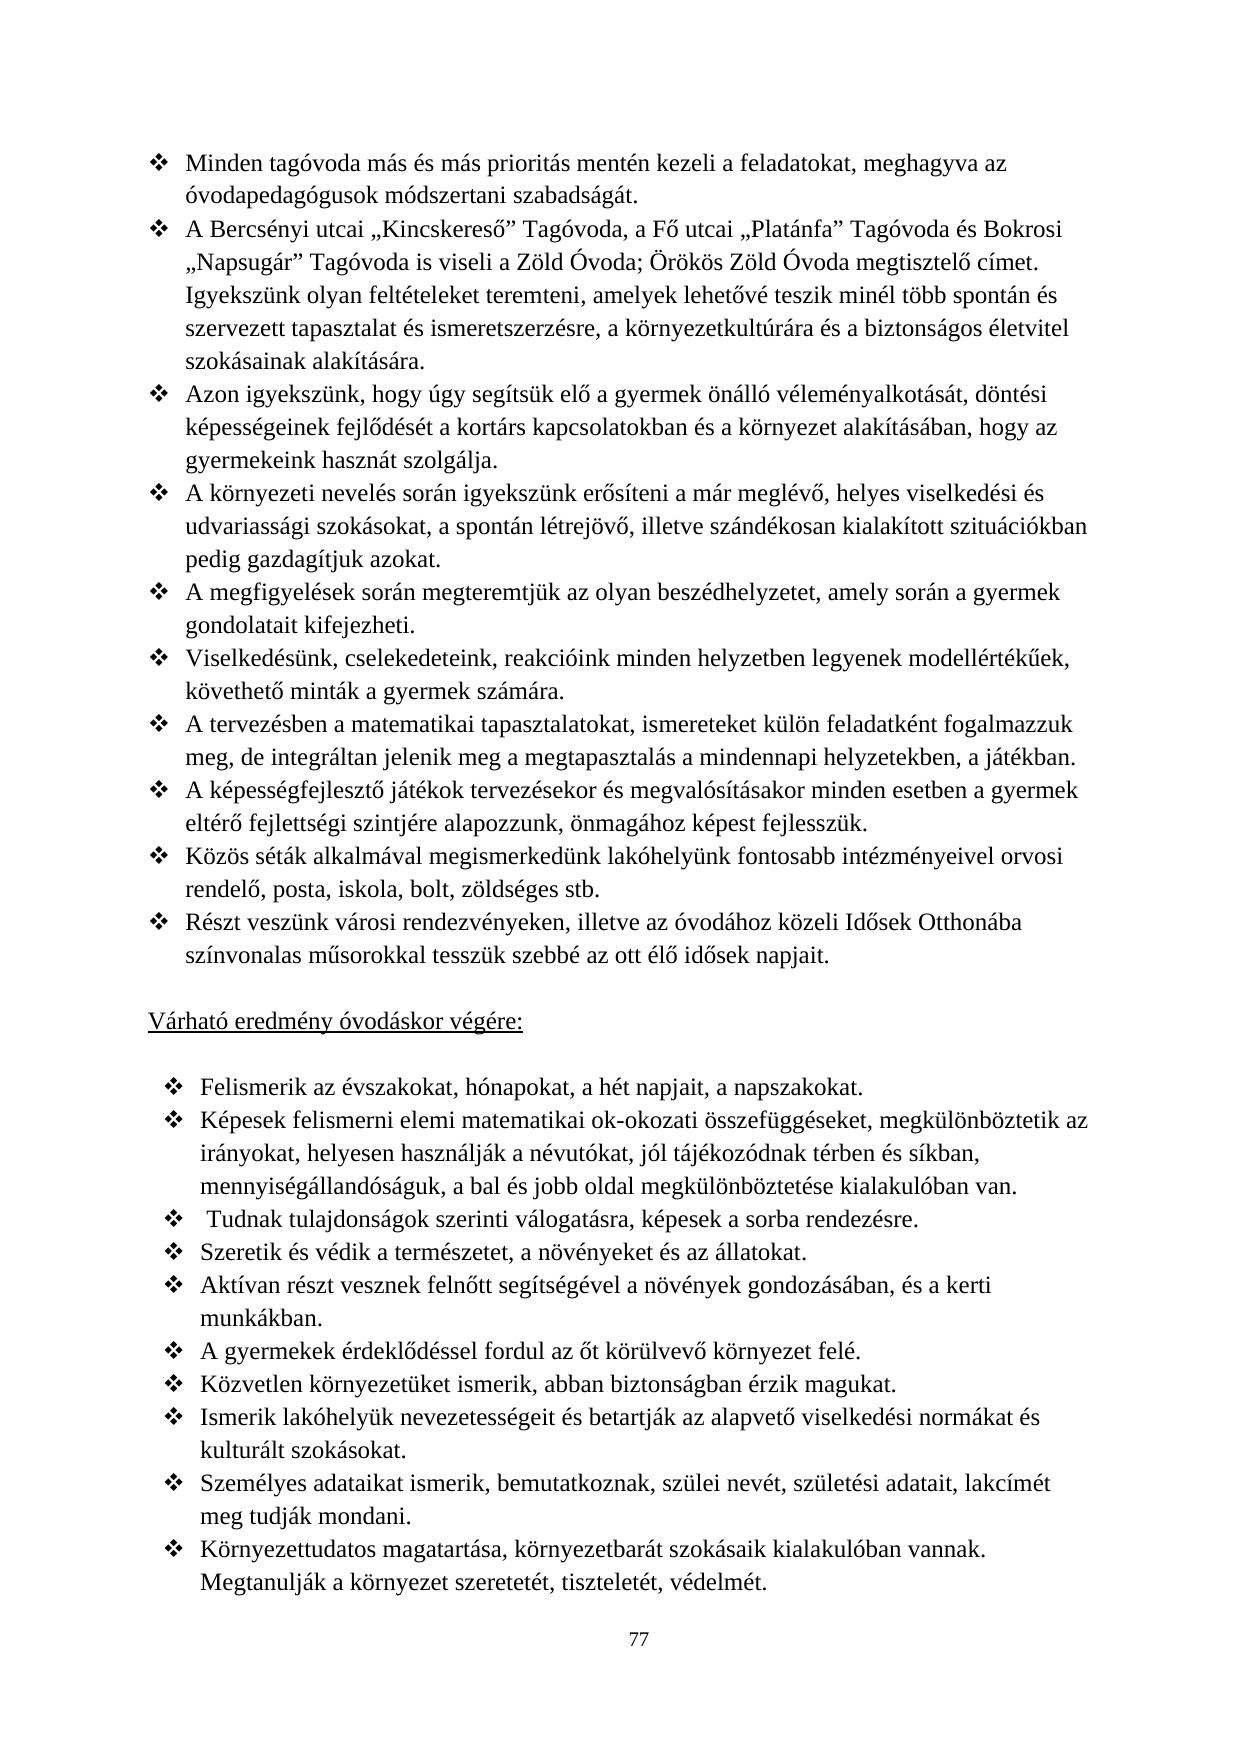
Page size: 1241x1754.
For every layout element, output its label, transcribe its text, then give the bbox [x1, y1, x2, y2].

list A megfigyelések során megteremtjük az olyan beszédhelyzetet, amely során a gyermek gondolatait kifejezheti. [148, 577, 1093, 639]
list A Bercsényi utcai „Kincskereső” Tagóvoda, a Fő utcai „Platánfa” Tagóvoda és Bokrosi „Napsugár” Tagóvoda is viseli a Zöld Óvoda; Örökös Zöld Óvoda megtisztelő címet. Igyekszünk olyan feltételeket teremteni, amelyek lehetővé teszik minél több spontán és szervezett tapasztalat és ismeretszerzésre, a környezetkultúrára és a biztonságos életvitel szokásainak alakítására. [148, 214, 1093, 374]
list Azon igyekszünk, hogy úgy segítsük elő a gyermek önálló véleményalkotását, döntési képességeinek fejlődését a kortárs kapcsolatokban és a környezet alakításában, hogy az gyermekeink hasznát szolgálja. [148, 379, 1093, 473]
list A gyermekek érdeklődéssel fordul az őt körülvevő környezet felé. [162, 1336, 1093, 1365]
list Környezettudatos magatartása, környezetbarát szokásaik kialakulóban vannak. Megtanulják a környezet szeretetét, tiszteletét, védelmét. [162, 1534, 1093, 1596]
list Viselkedésünk, cselekedeteink, reakcióink minden helyzetben legyenek modellértékűek, követhető minták a gyermek számára. [148, 643, 1093, 705]
list Ismerik lakóhelyük nevezetességeit és betartják az alapvető viselkedési normákat és kulturált szokásokat. [162, 1402, 1093, 1464]
list Személyes adataikat ismerik, bemutatkoznak, szülei nevét, születési adatait, lakcímét meg tudják mondani. [162, 1468, 1093, 1530]
list Aktívan részt vesznek felnőtt segítségével a növények gondozásában, és a kerti munkákban. [162, 1270, 1093, 1332]
list Szeretik és védik a természetet, a növényeket és az állatokat. [162, 1237, 1093, 1266]
list Minden tagóvoda más és más prioritás mentén kezeli a feladatokat, meghagyva az óvodapedagógusok módszertani szabadságát. [148, 148, 1093, 209]
list Tudnak tulajdonságok szerinti válogatásra, képesek a sorba rendezésre. [162, 1204, 1093, 1233]
text Várható eredmény óvodáskor végére: [148, 1006, 1093, 1035]
list A környezeti nevelés során igyekszünk erősíteni a már meglévő, helyes viselkedési és udvariassági szokásokat, a spontán létrejövő, illetve szándékosan kialakított szituációkban pedig gazdagítjuk azokat. [148, 478, 1093, 573]
list A képességfejlesztő játékok tervezésekor és megvalósításakor minden esetben a gyermek eltérő fejlettségi szintjére alapozzunk, önmagához képest fejlesszük. [148, 775, 1093, 837]
list Részt veszünk városi rendezvényeken, illetve az óvodához közeli Idősek Otthonába színvonalas műsorokkal tesszük szebbé az ott élő idősek napjait. [148, 907, 1093, 969]
list Felismerik az évszakokat, hónapokat, a hét napjait, a napszakokat. [162, 1072, 1093, 1101]
list Képesek felismerni elemi matematikai ok-okozati összefüggéseket, megkülönböztetik az irányokat, helyesen használják a névutókat, jól tájékozódnak térben és síkban, mennyiségállandóságuk, a bal és jobb oldal megkülönböztetése kialakulóban van. [162, 1105, 1093, 1200]
list A tervezésben a matematikai tapasztalatokat, ismereteket külön feladatként fogalmazzuk meg, de integráltan jelenik meg a megtapasztalás a mindennapi helyzetekben, a játékban. [148, 709, 1093, 771]
list Közvetlen környezetüket ismerik, abban biztonságban érzik magukat. [162, 1369, 1093, 1398]
list Közös séták alkalmával megismerkedünk lakóhelyünk fontosabb intézményeivel orvosi rendelő, posta, iskola, bolt, zöldséges stb. [148, 841, 1093, 903]
